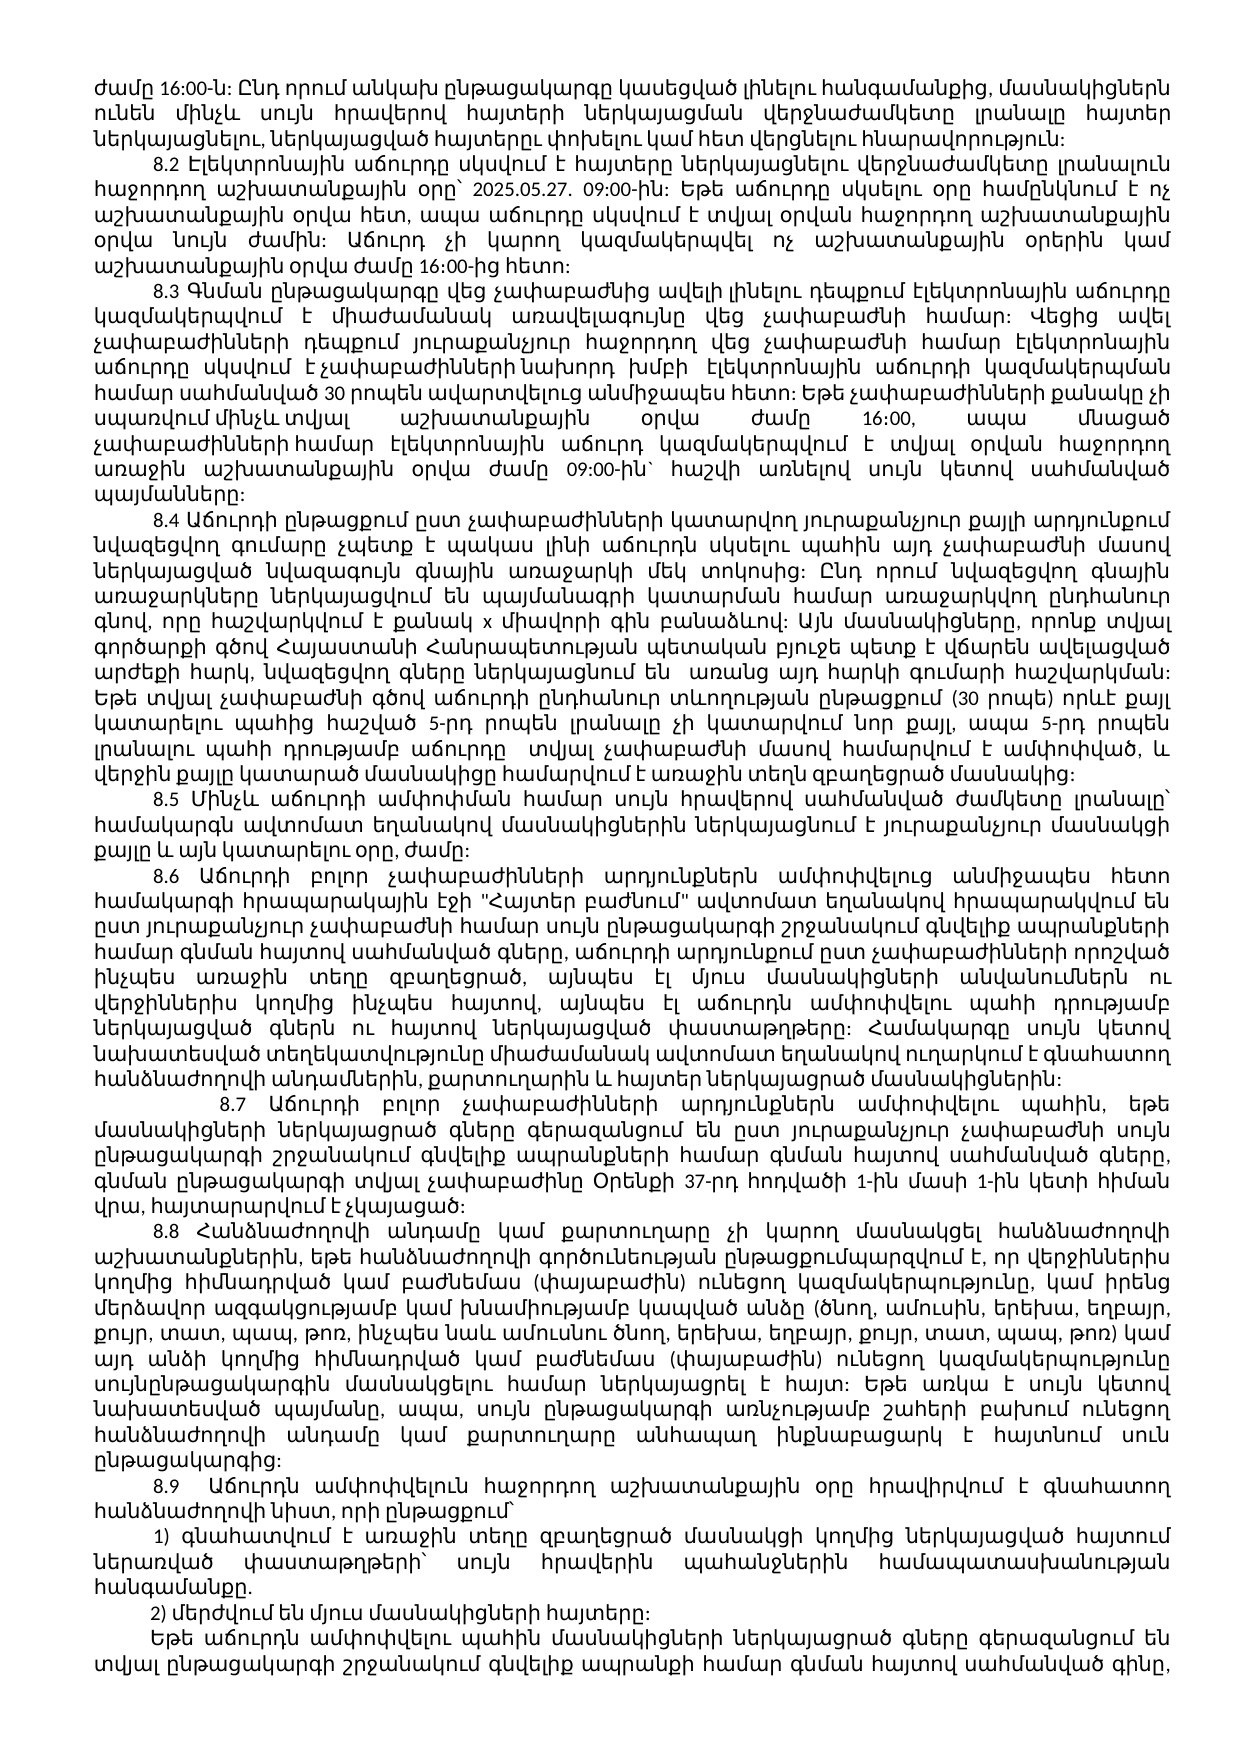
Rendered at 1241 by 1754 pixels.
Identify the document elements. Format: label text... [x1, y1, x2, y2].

text 8.8 Հանձնաժողովի անդամը կամ քարտուղարը չի կարող մասնակցել հանձնաժողովի աշխատանքներին, եթե հանձնաժողովի գործունեության ընթացքումպարզվում է, որ վերջիններիս կողմից հիմնադրված կամ բաժնեմաս (փայաբաժին) ունեցող կազմակերպությունը, կամ իրենց մերձավոր ազգակցությամբ կամ խնամիությամբ կապված անձը (ծնող, ամուսին, երեխա, եղբայր, քույր, տատ, պապ, թոռ, ինչպես նաև ամուսնու ծնող, երեխա, եղբայր, քույր, տատ, պապ, թոռ) կամ այդ անձի կողմից հիմնադրված կամ բաժնեմաս (փայաբաժին) ունեցող կազմակերպությունը սույնընթացակարգին մասնակցելու համար ներկայացրել է հայտ: Եթե առկա է սույն կետով նախատեսված պայմանը, ապա, սույն ընթացակարգի առնչությամբ շահերի բախում ունեցող հանձնաժողովի անդամը կամ քարտուղարը անհապաղ ինքնաբացարկ է հայտնում սուն ընթացակարգից: [94, 1219, 1171, 1473]
text 8.9 Աճուրդն ամփոփվելուն հաջորդող աշխատանքային օրը հրավիրվում է գնահատող հանձնաժողովի նիստ, որի ընթացքում՝ [94, 1473, 1171, 1524]
text 8.3 Գնման ընթացակարգը վեց չափաբաժնից ավելի լինելու դեպքում էլեկտրոնային աճուրդը կազմակերպվում է միաժամանակ առավելագույնը վեց չափաբաժնի համար: Վեցից ավել չափաբաժինների դեպքում յուրաքանչյուր հաջորդող վեց չափաբաժնի համար էլեկտրոնային աճուրդը սկսվում է չափաբաժինների նախորդ խմբի էլեկտրոնային աճուրդի կազմակերպման համար սահմանված 30 րոպեն ավարտվելուց անմիջապես հետո: Եթե չափաբաժինների քանակը չի սպառվում մինչև տվյալ աշխատանքային օրվա ժամը 16։00, ապա մնացած չափաբաժինների համար էլեկտրոնային աճուրդ կազմակերպվում է տվյալ օրվան հաջորդող առաջին աշխատանքային օրվա ժամը 09:00-ին` հաշվի առնելով սույն կետով սահմանված պայմանները: [94, 278, 1171, 507]
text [94, 1625, 1171, 1676]
text 8.4 Աճուրդի ընթացքում ըստ չափաբաժինների կատարվող յուրաքանչյուր քայլի արդյունքում նվազեցվող գումարը չպետք է պակաս լինի աճուրդն սկսելու պահին այդ չափաբաժնի մասով ներկայացված նվազագույն գնային առաջարկի մեկ տոկոսից: Ընդ որում նվազեցվող գնային առաջարկները ներկայացվում են պայմանագրի կատարման համար առաջարկվող ընդհանուր գնով, որը հաշվարկվում է քանակ x միավորի գին բանաձևով: Այն մասնակիցները, որոնք տվյալ գործարքի գծով Հայաստանի Հանրապետության պետական բյուջե պետք է վճարեն ավելացված արժեքի հարկ, նվազեցվող գները ներկայացնում են առանց այդ հարկի գումարի հաշվարկման: Եթե տվյալ չափաբաժնի գծով աճուրդի ընդհանուր տևողության ընթացքում (30 րոպե) որևէ քայլ կատարելու պահից հաշված 5-րդ րոպեն լրանալը չի կատարվում նոր քայլ, ապա 5-րդ րոպեն լրանալու պահի դրությամբ աճուրդը տվյալ չափաբաժնի մասով համարվում է ամփոփված, և վերջին քայլը կատարած մասնակիցը համարվում է առաջին տեղն զբաղեցրած մասնակից: [94, 507, 1171, 787]
text 8.6 Աճուրդի բոլոր չափաբաժինների արդյունքներն ամփոփվելուց անմիջապես հետո համակարգի հրապարակային էջի "Հայտեր բաժնում" ավտոմատ եղանակով հրապարակվում են ըստ յուրաքանչյուր չափաբաժնի համար սույն ընթացակարգի շրջանակում գնվելիք ապրանքների համար գնման հայտով սահմանված գները, աճուրդի արդյունքում ըստ չափաբաժինների որոշված ինչպես առաջին տեղը զբաղեցրած, այնպես էլ մյուս մասնակիցների անվանումներն ու վերջիններիս կողմից ինչպես հայտով, այնպես էլ աճուրդն ամփոփվելու պահի դրությամբ ներկայացված գներն ու հայտով ներկայացված փաստաթղթերը: Համակարգը սույն կետով նախատեսված տեղեկատվությունը միաժամանակ ավտոմատ եղանակով ուղարկում է գնահատող հանձնաժողովի անդամներին, քարտուղարին և հայտեր ներկայացրած մասնակիցներին: [94, 863, 1171, 1092]
text 8.5 Մինչև աճուրդի ամփոփման համար սույն հրավերով սահմանված ժամկետը լրանալը՝ համակարգն ավտոմատ եղանակով մասնակիցներին ներկայացնում է յուրաքանչյուր մասնակցի քայլը և այն կատարելու օրը, ժամը: [94, 787, 1171, 863]
text 2) մերժվում են մյուս մասնակիցների հայտերը: [94, 1600, 1171, 1625]
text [94, 75, 1171, 151]
text 8.7 Աճուրդի բոլոր չափաբաժինների արդյունքներն ամփոփվելու պահին, եթե մասնակիցների ներկայացրած գները գերազանցում են ըստ յուրաքանչյուր չափաբաժնի սույն ընթացակարգի շրջանակում գնվելիք ապրանքների համար գնման հայտով սահմանված գները, գնման ընթացակարգի տվյալ չափաբաժինը Օրենքի 37-րդ հոդվածի 1-ին մասի 1-ին կետի հիման վրա, հայտարարվում է չկայացած: [94, 1092, 1171, 1219]
text 8.2 Էլեկտրոնային աճուրդը սկսվում է հայտերը ներկայացնելու վերջնաժամկետը լրանալուն հաջորդող աշխատանքային օրը՝ 2025.05.27. 09:00 -ին: Եթե աճուրդը սկսելու օրը համընկնում է ոչ աշխատանքային օրվա հետ, ապա աճուրդը սկսվում է տվյալ օրվան հաջորդող աշխատանքային օրվա նույն ժամին: Աճուրդ չի կարող կազմակերպվել ոչ աշխատանքային օրերին կամ աշխատանքային օրվա ժամը 16։00-ից հետո: [94, 151, 1171, 278]
text 1) գնահատվում է առաջին տեղը զբաղեցրած մասնակցի կողմից ներկայացված հայտում ներառված փաստաթղթերի՝ սույն հրավերին պահանջներին համապատասխանության հանգամանքը. [94, 1524, 1171, 1600]
